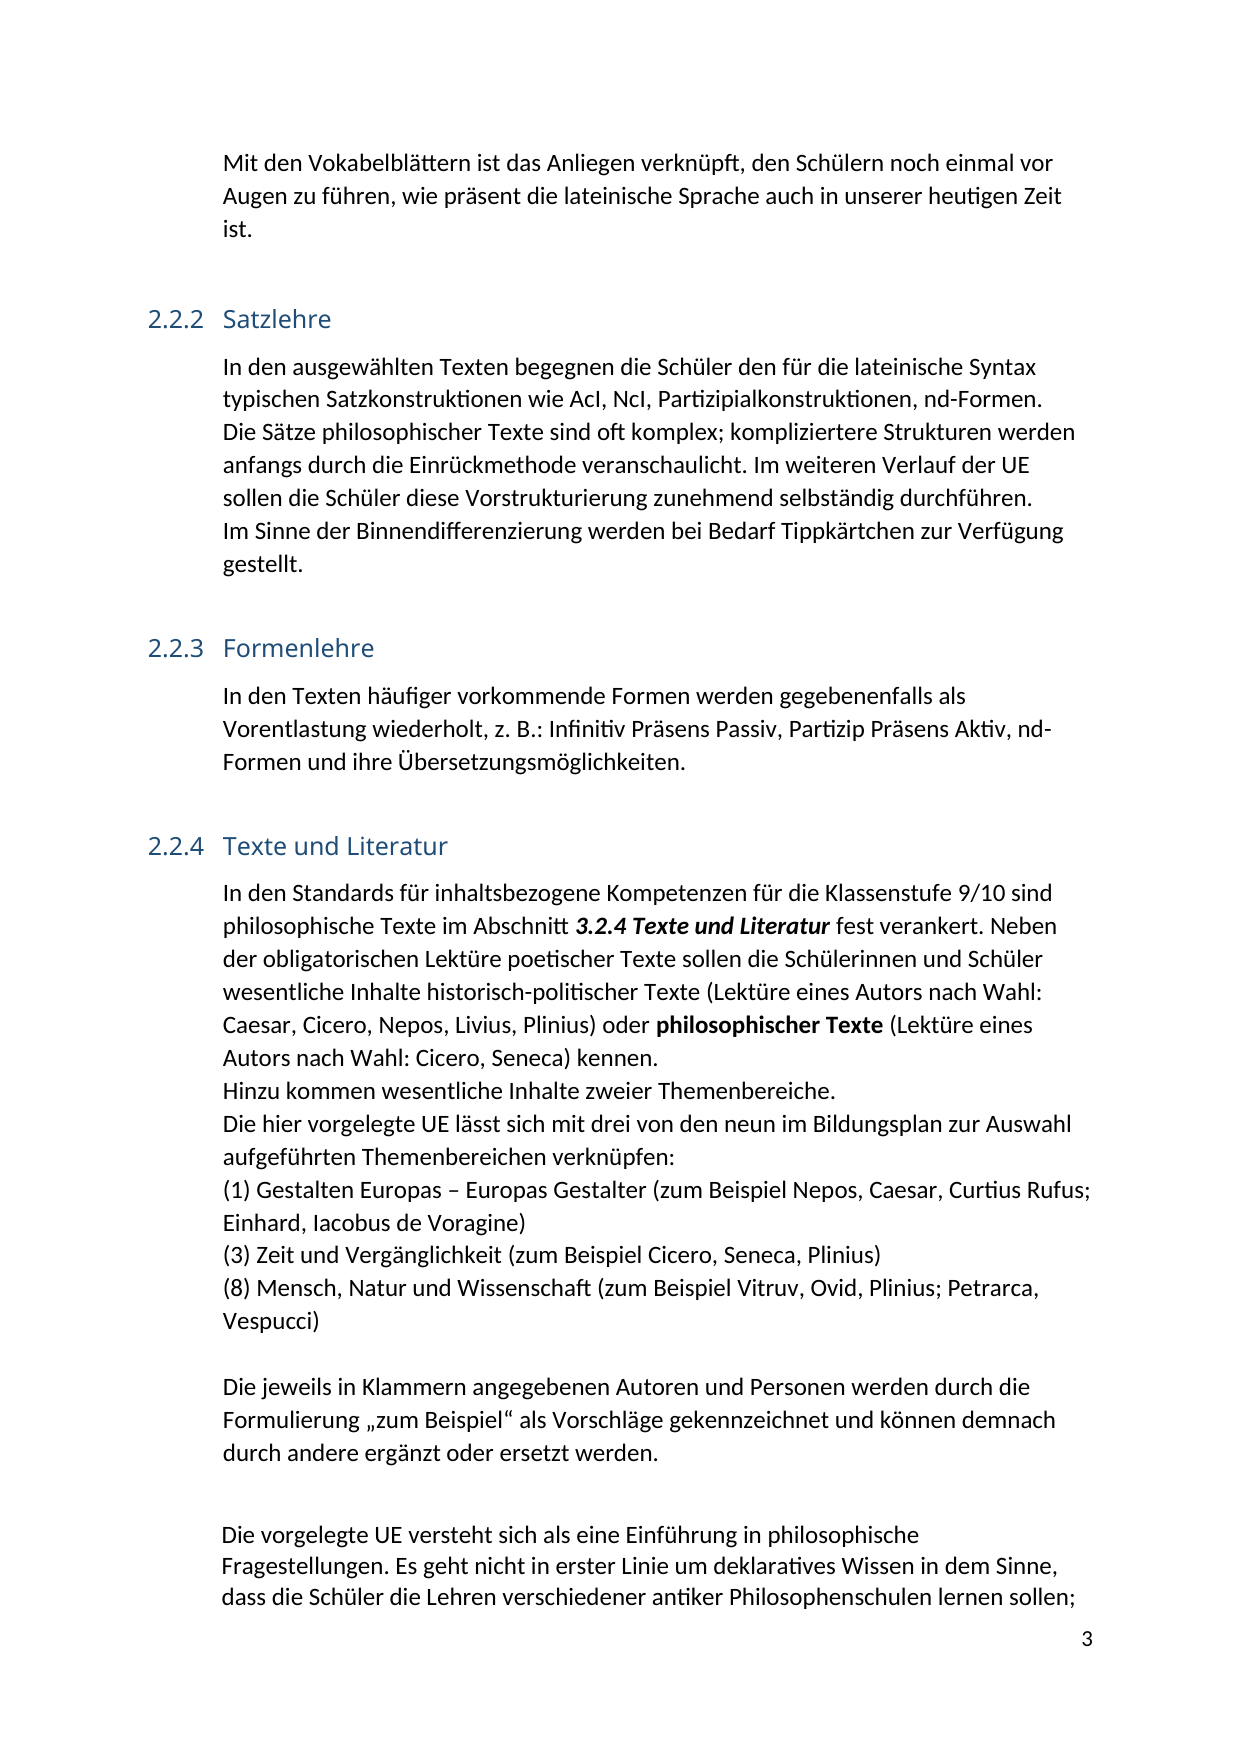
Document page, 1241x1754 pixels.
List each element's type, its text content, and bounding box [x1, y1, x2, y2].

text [221, 1520, 1093, 1611]
list Die Sätze philosophischer Texte sind oft komplex; kompliziertere Strukturen werden anfangs durch die Einrückmethode veranschaulicht. Im weiteren Verlauf der UE sollen die Schüler diese Vorstrukturierung zunehmend selbständig durchführen. [223, 417, 1093, 513]
list Die hier vorgelegte UE lässt sich mit drei von den neun im Bildungsplan zur Auswahl aufgeführten Themenbereichen verknüpfen: [223, 1108, 1093, 1171]
list (3) Zeit und Vergänglichkeit (zum Beispiel Cicero, Seneca, Plinius) [223, 1240, 1093, 1270]
list Die jeweils in Klammern angegebenen Autoren und Personen werden durch die Formulierung „zum Beispiel“ als Vorschläge gekennzeichnet und können demnach durch andere ergänzt oder ersetzt werden. [223, 1371, 1093, 1468]
list (8) Mensch, Natur und Wissenschaft (zum Beispiel Vitruv, Ovid, Plinius; Petrarca, Vespucci) [223, 1273, 1093, 1336]
subtitle Formenlehre [148, 631, 1093, 665]
list In den Standards für inhaltsbezogene Kompetenzen für die Klassenstufe 9/10 sind philosophische Texte im Abschnitt 3.2.4 Texte und Literatur fest verankert. Neben der obligatorischen Lektüre poetischer Texte sollen die Schülerinnen und Schüler wesentliche Inhalte historisch-politischer Texte (Lektüre eines Autors nach Wahl: Caesar, Cicero, Nepos, Livius, Plinius) oder philosophischer Texte (Lektüre eines Autors nach Wahl: Cicero, Seneca) kennen. [223, 878, 1093, 1073]
list Im Sinne der Binnendifferenzierung werden bei Bedarf Tippkärtchen zur Verfügung gestellt. [223, 515, 1093, 579]
list In den Texten häufiger vorkommende Formen werden gegebenenfalls als Vorentlastung wiederholt, z. B.: Infinitiv Präsens Passiv, Partizip Präsens Aktiv, nd-Formen und ihre Übersetzungsmöglichkeiten. [223, 680, 1093, 776]
list Mit den Vokabelblättern ist das Anliegen verknüpft, den Schülern noch einmal vor Augen zu führen, wie präsent die lateinische Sprache auch in unserer heutigen Zeit ist. [223, 148, 1093, 244]
subtitle Texte und Literatur [148, 828, 1093, 862]
list (1) Gestalten Europas – Europas Gestalter (zum Beispiel Nepos, Caesar, Curtius Rufus; Einhard, Iacobus de Voragine) [223, 1174, 1093, 1237]
list In den ausgewählten Texten begegnen die Schüler den für die lateinische Syntax typischen Satzkonstruktionen wie AcI, NcI, Partizipialkonstruktionen, nd-Formen. [223, 351, 1093, 414]
subtitle Satzlehre [148, 301, 1093, 336]
list Hinzu kommen wesentliche Inhalte zweier Themenbereiche. [223, 1075, 1093, 1106]
